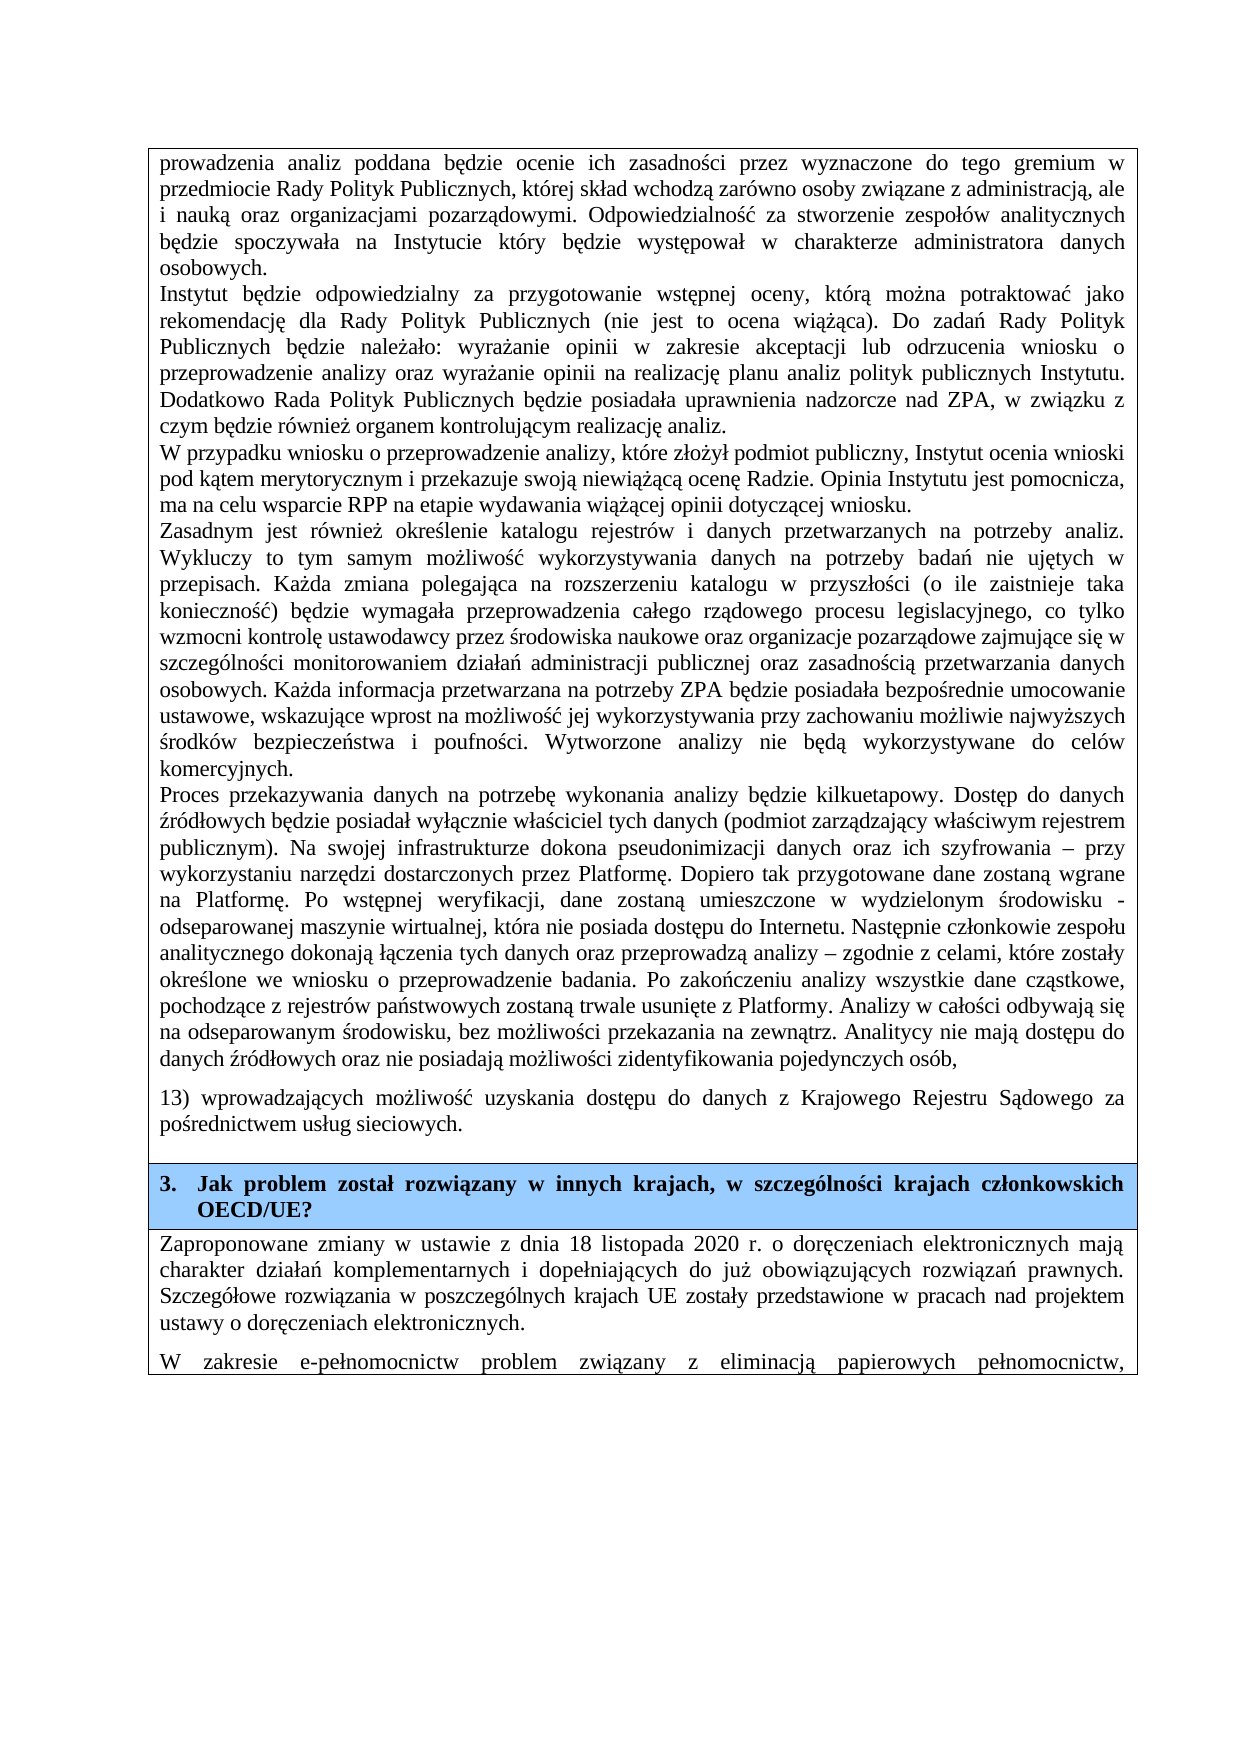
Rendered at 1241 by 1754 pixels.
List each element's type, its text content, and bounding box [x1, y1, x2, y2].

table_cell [149, 1230, 1137, 1374]
table_cell Jak problem został rozwiązany w innych krajach, w szczególności krajach członkowskich OECD/UE? [149, 1164, 1137, 1229]
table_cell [149, 149, 1137, 1163]
